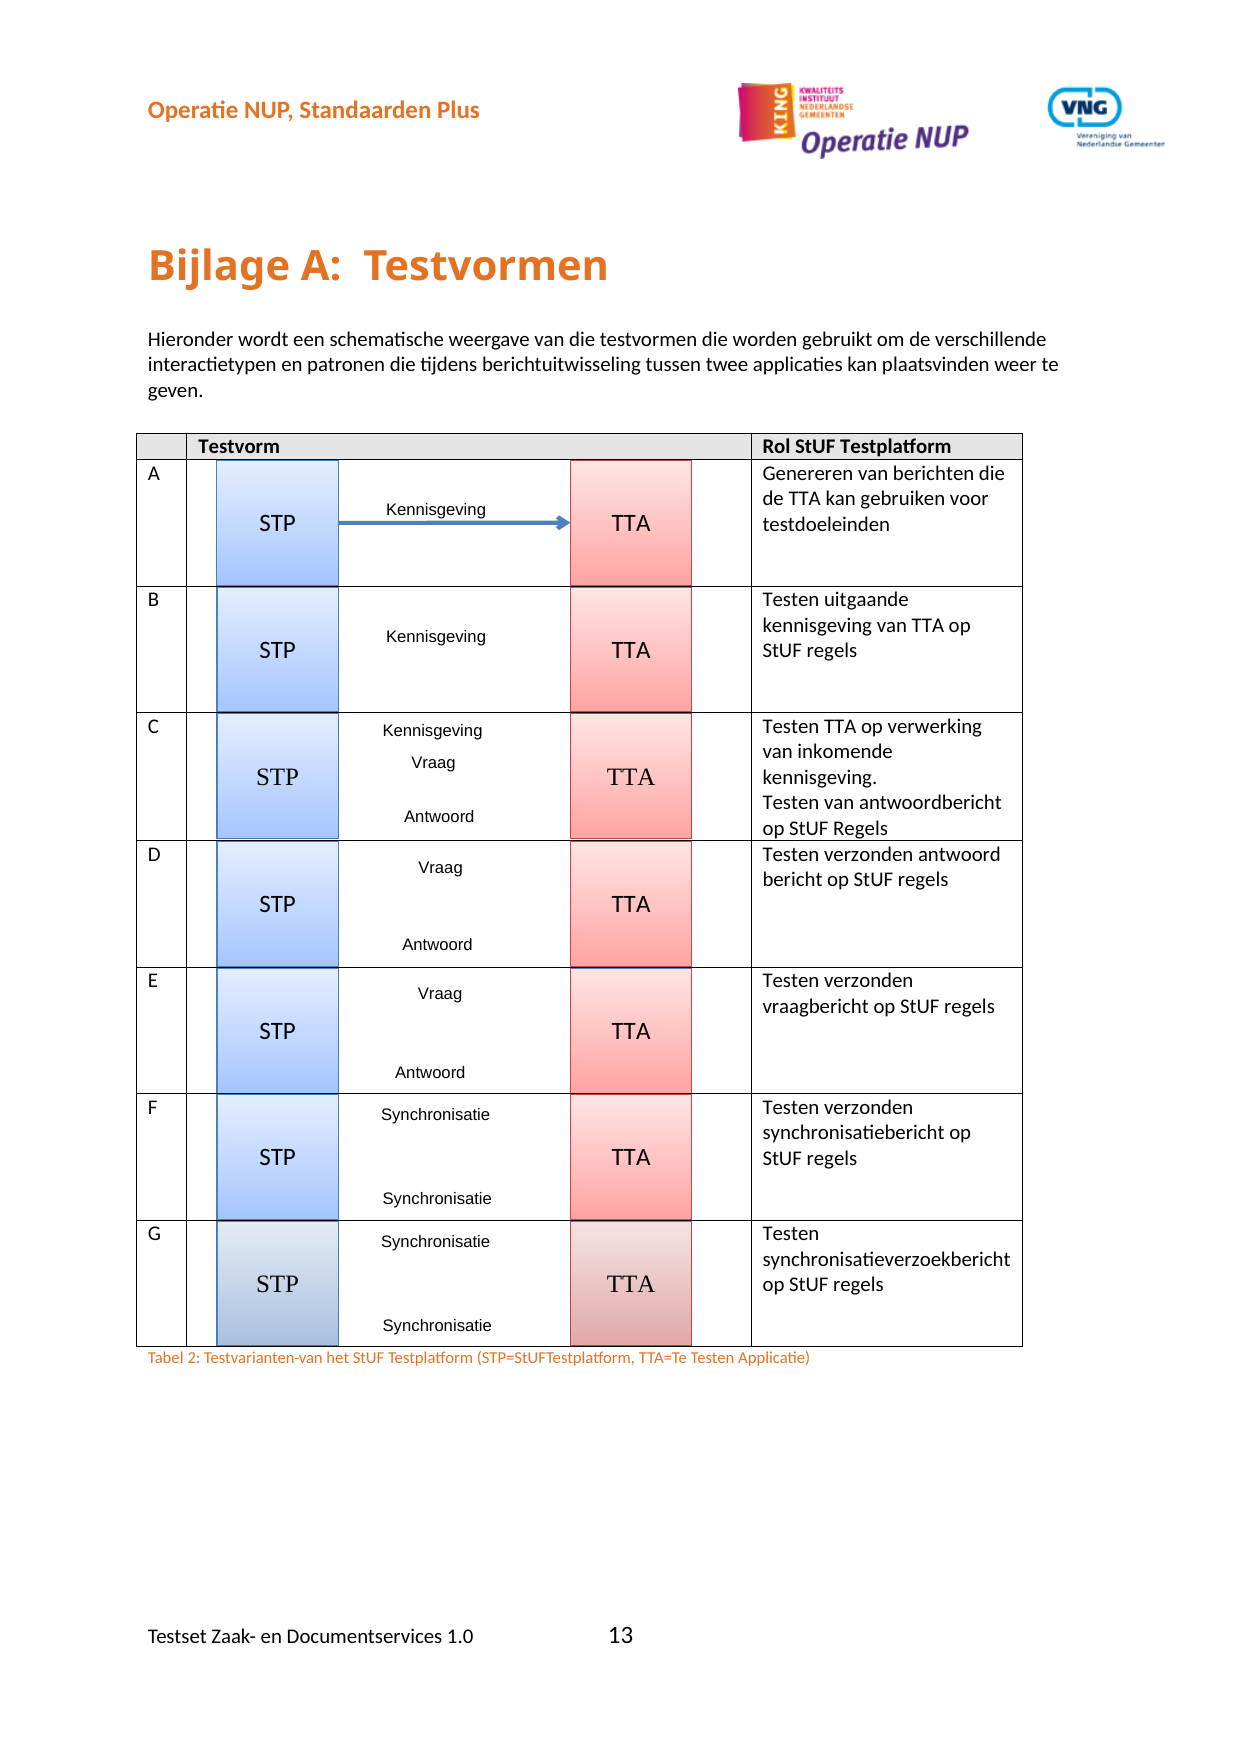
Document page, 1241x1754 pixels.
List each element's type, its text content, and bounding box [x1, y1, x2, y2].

table_cell [187, 587, 751, 712]
picture [738, 83, 1165, 159]
table_cell A [137, 460, 186, 586]
table_cell G [137, 1221, 186, 1346]
table_cell D [137, 841, 186, 967]
table_cell Testen uitgaande kennisgeving van TTA op StUF regels [752, 587, 1022, 712]
table_cell [187, 968, 751, 1093]
table_cell F [137, 1094, 186, 1219]
text Tabel 2: Testvarianten van het StUF Testplatform (STP=StUFTestplatform, TTA=Te Testen Applicatie) [148, 1347, 1092, 1367]
table_cell Genereren van berichten die de TTA kan gebruiken voor testdoeleinden [752, 460, 1022, 586]
table_cell Testen TTA op verwerking van inkomende kennisgeving. Testen van antwoordbericht op StUF Regels [752, 713, 1022, 840]
text Hieronder wordt een schematische weergave van die testvormen die worden gebruikt om de verschillende interactietypen en patronen die tijdens berichtuitwisseling tussen twee applicaties kan plaatsvinden weer te geven. [148, 326, 1092, 402]
subtitle Bijlage A: Testvormen [148, 235, 1092, 292]
table_header [137, 434, 186, 459]
table_cell B [137, 587, 186, 712]
table_cell C [137, 713, 186, 840]
table_cell Testen verzonden vraagbericht op StUF regels [752, 968, 1022, 1093]
table_cell [187, 713, 751, 840]
table_header Testvorm [187, 434, 751, 459]
table_header Rol StUF Testplatform [752, 434, 1022, 459]
table_cell [187, 1221, 751, 1346]
table_cell [187, 1094, 751, 1219]
table_cell [187, 841, 751, 967]
table_cell Testen synchronisatieverzoekbericht op StUF regels [752, 1221, 1022, 1346]
table_cell Testen verzonden antwoord bericht op StUF regels [752, 841, 1022, 967]
table_cell [187, 460, 751, 586]
table_cell E [137, 968, 186, 1093]
table_cell Testen verzonden synchronisatiebericht op StUF regels [752, 1094, 1022, 1219]
